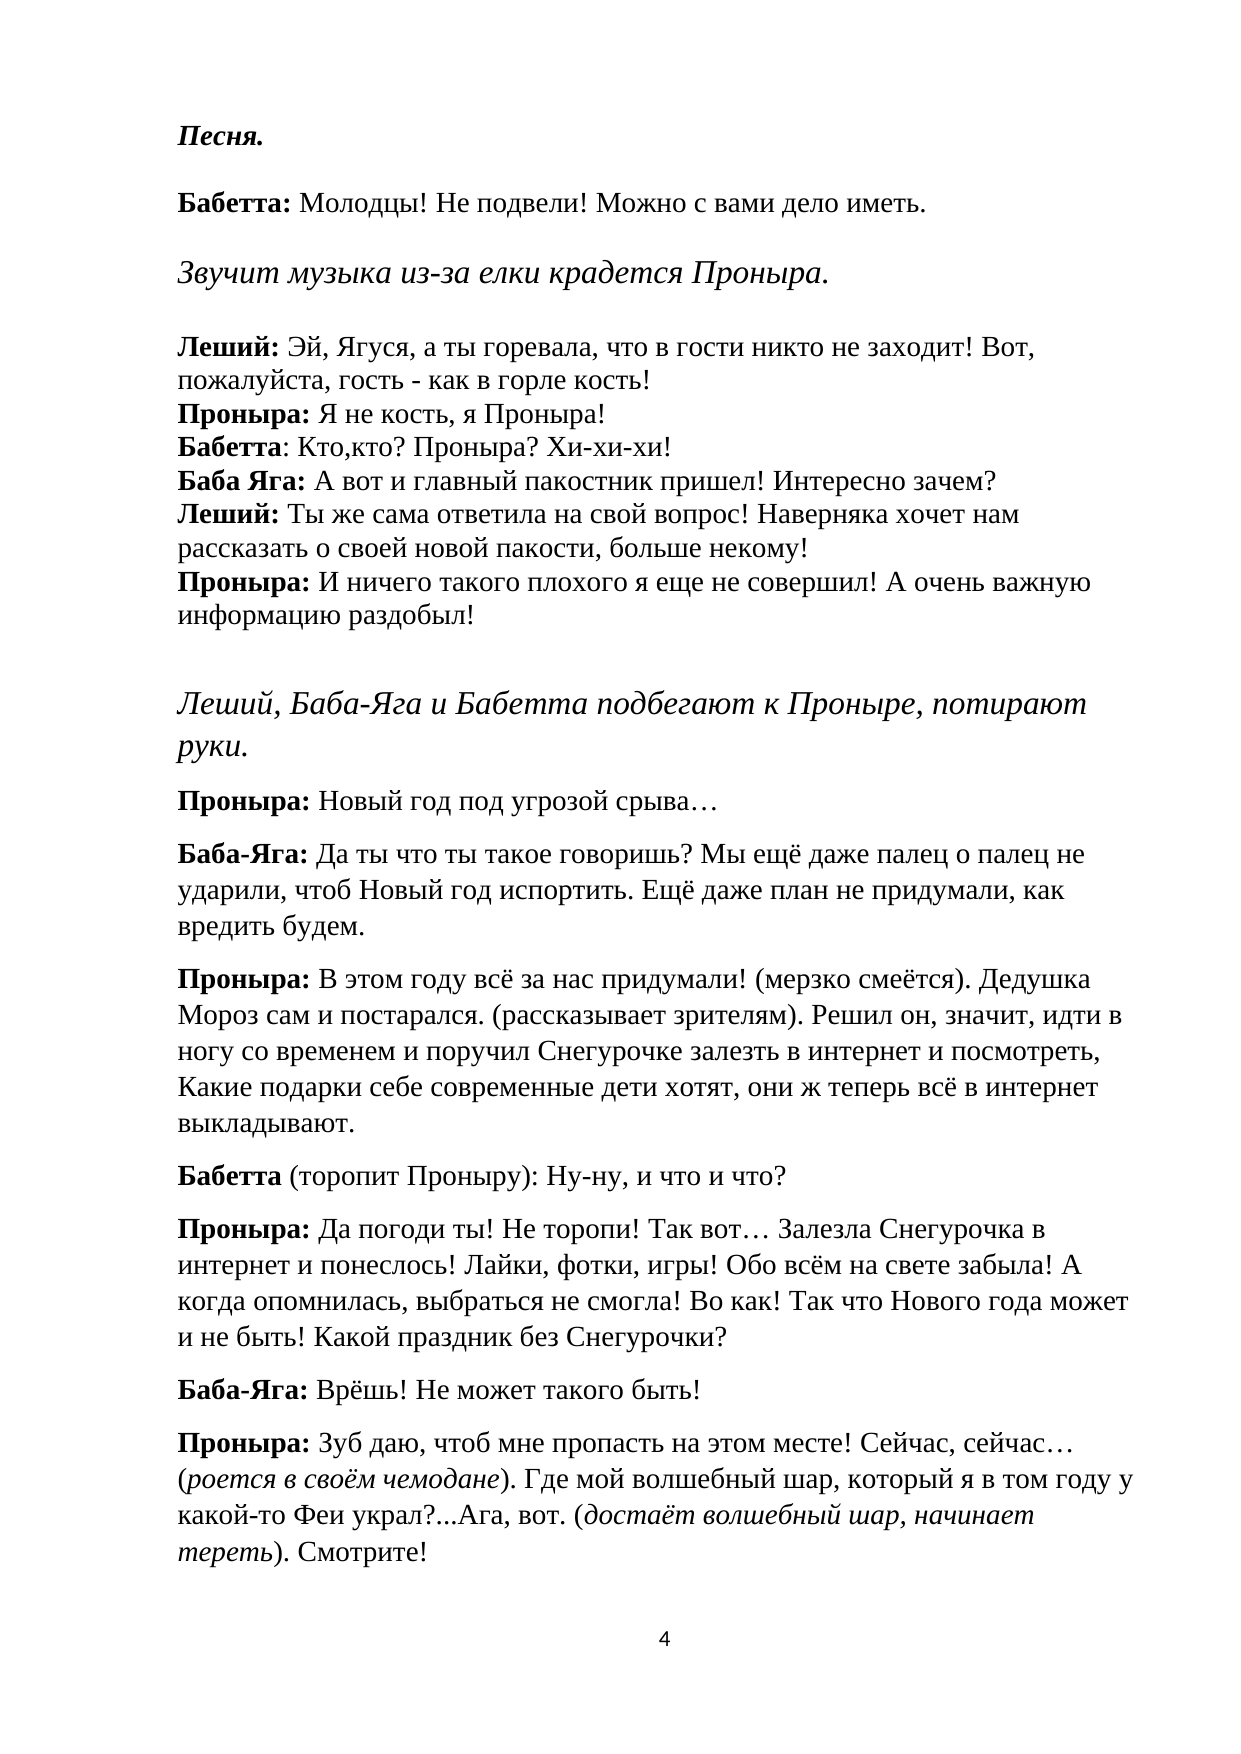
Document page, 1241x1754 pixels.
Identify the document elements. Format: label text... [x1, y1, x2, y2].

text Баба-Яга: Врёшь! Не может такого быть! [177, 1372, 1152, 1406]
text Звучит музыка из-за елки крадется Проныра. [177, 252, 1152, 291]
text Проныра: В этом году всё за нас придумали! (мерзко смеётся). Дедушка Мороз сам и постарался. (рассказывает зрителям). Решил он, значит, идти в ногу со временем и поручил Снегурочке залезть в интернет и посмотреть, Какие подарки себе современные дети хотят, они ж теперь всё в интернет выкладывают. [177, 961, 1152, 1139]
text Баба Яга: А вот и главный пакостник пришел! Интересно зачем? [177, 463, 1152, 497]
text Бабетта (торопит Проныру): Ну-ну, и что и что? [177, 1158, 1152, 1192]
text Проныра: Зуб даю, чтоб мне пропасть на этом месте! Сейчас, сейчас…(роется в своём чемодане). Где мой волшебный шар, который я в том году у какой-то Феи украл?...Ага, вот. (достаёт волшебный шар, начинает тереть). Смотрите! [177, 1425, 1152, 1567]
text Леший, Баба-Яга и Бабетта подбегают к Проныре, потирают руки. [177, 684, 1152, 763]
text Проныра: Я не кость, я Проныра! [177, 396, 1152, 429]
text Проныра: Новый год под угрозой срыва… [177, 783, 1152, 817]
text Леший: Ты же сама ответила на свой вопрос! Наверняка хочет нам рассказать о своей новой пакости, больше некому! [177, 497, 1152, 564]
text Бабетта: Молодцы! Не подвели! Можно с вами дело иметь. [177, 185, 1152, 219]
text Баба-Яга: Да ты что ты такое говоришь? Мы ещё даже палец о палец не ударили, чтоб Новый год испортить. Ещё даже план не придумали, как вредить будем. [177, 836, 1152, 942]
text Проныра: И ничего такого плохого я еще не совершил! А очень важную информацию раздобыл! [177, 564, 1152, 631]
text Леший: Эй, Ягуся, а ты горевала, что в гости никто не заходит! Вот, пожалуйста, гость - как в горле кость! [177, 329, 1152, 396]
text Песня. [177, 118, 1152, 152]
text Бабетта: Кто,кто? Проныра? Хи-хи-хи! [177, 429, 1152, 463]
text Проныра: Да погоди ты! Не торопи! Так вот… Залезла Снегурочка в интернет и понеслось! Лайки, фотки, игры! Обо всём на свете забыла! А когда опомнилась, выбраться не смогла! Во как! Так что Нового года может и не быть! Какой праздник без Снегурочки? [177, 1211, 1152, 1353]
